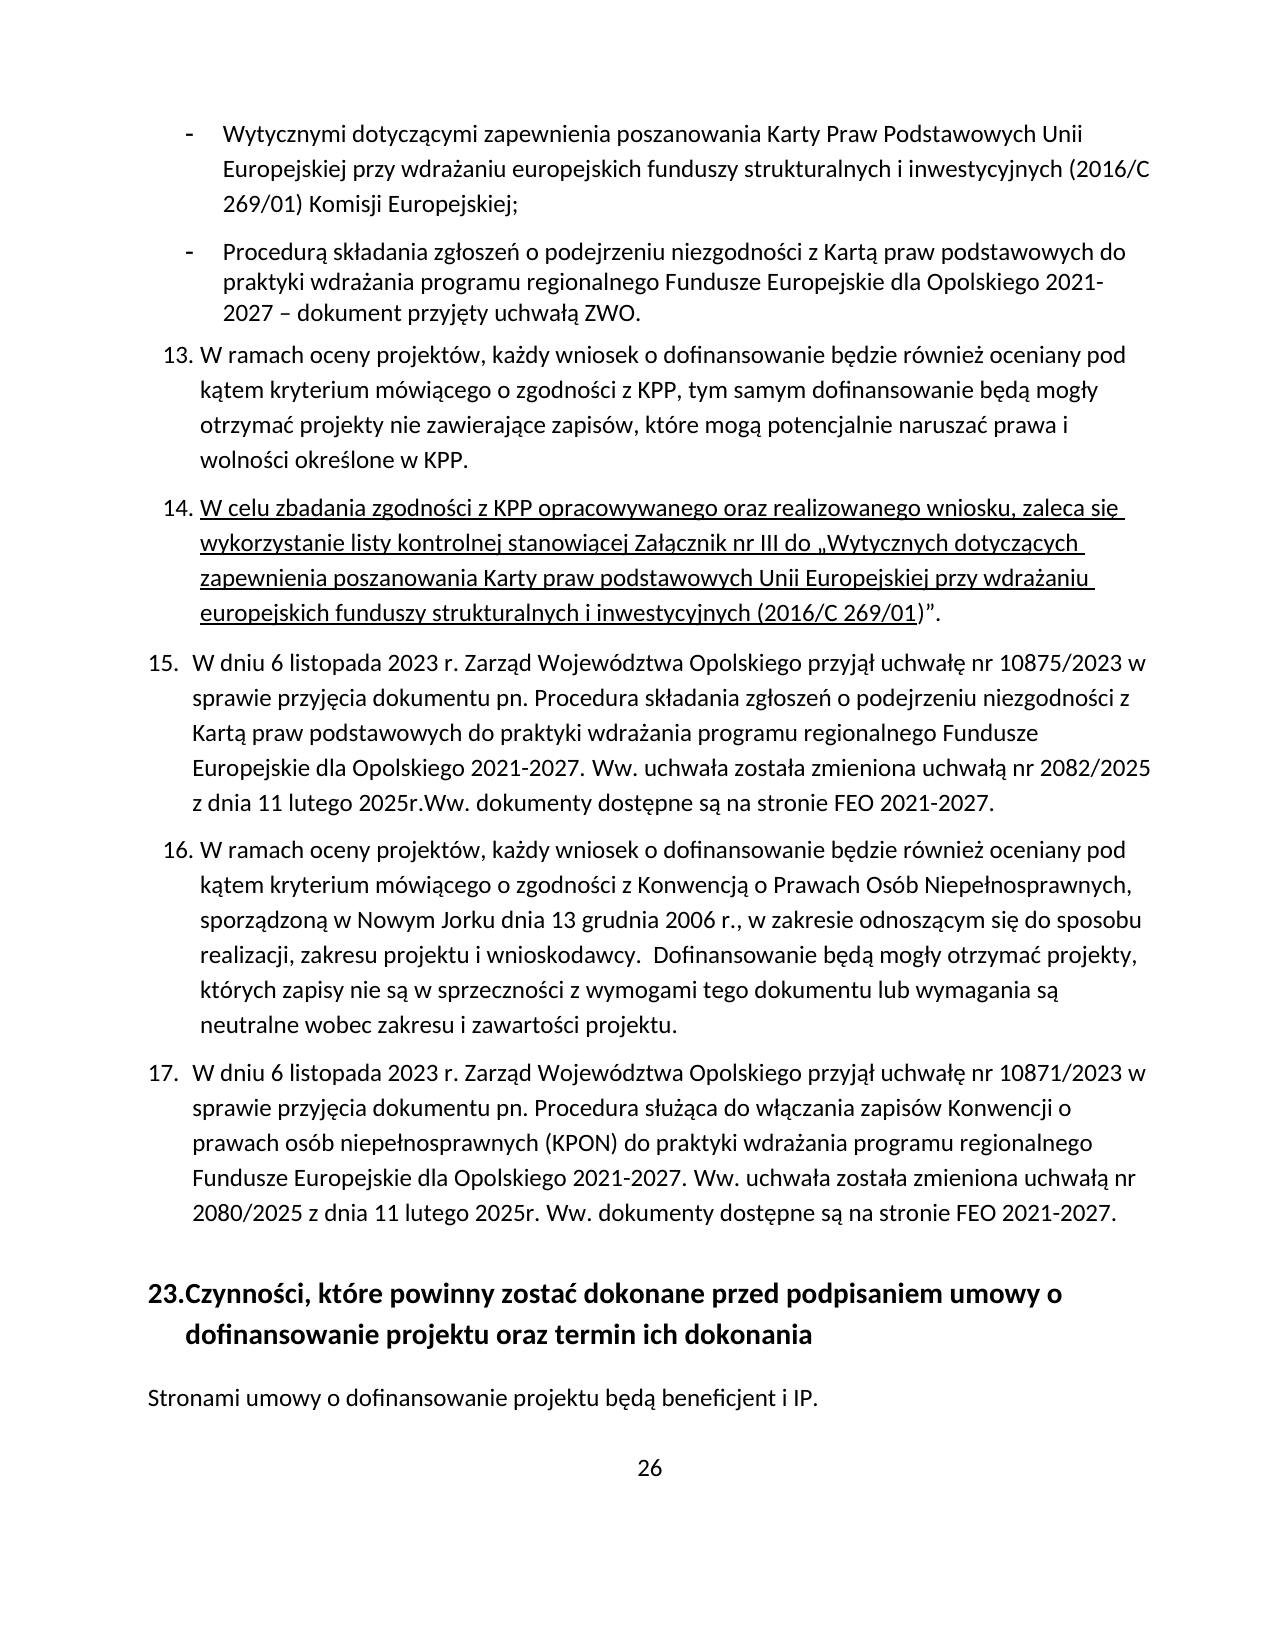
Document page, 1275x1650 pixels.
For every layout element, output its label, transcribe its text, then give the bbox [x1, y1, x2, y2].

list W dniu 6 listopada 2023 r. Zarząd Województwa Opolskiego przyjął uchwałę nr 10875/2023 w sprawie przyjęcia dokumentu pn. Procedura składania zgłoszeń o podejrzeniu niezgodności z Kartą praw podstawowych do praktyki wdrażania programu regionalnego Fundusze Europejskie dla Opolskiego 2021-2027. Ww. uchwała została zmieniona uchwałą nr 2082/2025 z dnia 11 lutego 2025r.Ww. dokumenty dostępne są na stronie FEO 2021-2027. [148, 647, 1152, 818]
list Procedurą składania zgłoszeń o podejrzeniu niezgodności z Kartą praw podstawowych do praktyki wdrażania programu regionalnego Fundusze Europejskie dla Opolskiego 2021-2027 – dokument przyjęty uchwałą ZWO. [185, 236, 1152, 327]
list W dniu 6 listopada 2023 r. Zarząd Województwa Opolskiego przyjął uchwałę nr 10871/2023 w sprawie przyjęcia dokumentu pn. Procedura służąca do włączania zapisów Konwencji o prawach osób niepełnosprawnych (KPON) do praktyki wdrażania programu regionalnego Fundusze Europejskie dla Opolskiego 2021-2027. Ww. uchwała została zmieniona uchwałą nr 2080/2025 z dnia 11 lutego 2025r. Ww. dokumenty dostępne są na stronie FEO 2021-2027. [148, 1057, 1152, 1228]
subtitle Czynności, które powinny zostać dokonane przed podpisaniem umowy o dofinansowanie projektu oraz termin ich dokonania [148, 1275, 1152, 1352]
list W ramach oceny projektów, każdy wniosek o dofinansowanie będzie również oceniany pod kątem kryterium mówiącego o zgodności z Konwencją o Prawach Osób Niepełnosprawnych, sporządzoną w Nowym Jorku dnia 13 grudnia 2006 r., w zakresie odnoszącym się do sposobu realizacji, zakresu projektu i wnioskodawcy. Dofinansowanie będą mogły otrzymać projekty, których zapisy nie są w sprzeczności z wymogami tego dokumentu lub wymagania są neutralne wobec zakresu i zawartości projektu. [162, 835, 1152, 1040]
list Wytycznymi dotyczącymi zapewnienia poszanowania Karty Praw Podstawowych Unii Europejskiej przy wdrażaniu europejskich funduszy strukturalnych i inwestycyjnych (2016/C 269/01) Komisji Europejskiej; [185, 118, 1152, 219]
list W celu zbadania zgodności z KPP opracowywanego oraz realizowanego wniosku, zaleca się wykorzystanie listy kontrolnej stanowiącej Załącznik nr III do „Wytycznych dotyczących zapewnienia poszanowania Karty praw podstawowych Unii Europejskiej przy wdrażaniu europejskich funduszy strukturalnych i inwestycyjnych (2016/C 269/01)”. [162, 492, 1152, 628]
text Stronami umowy o dofinansowanie projektu będą beneficjent i IP. [148, 1382, 1152, 1413]
list W ramach oceny projektów, każdy wniosek o dofinansowanie będzie również oceniany pod kątem kryterium mówiącego o zgodności z KPP, tym samym dofinansowanie będą mogły otrzymać projekty nie zawierające zapisów, które mogą potencjalnie naruszać prawa i wolności określone w KPP. [162, 340, 1152, 475]
